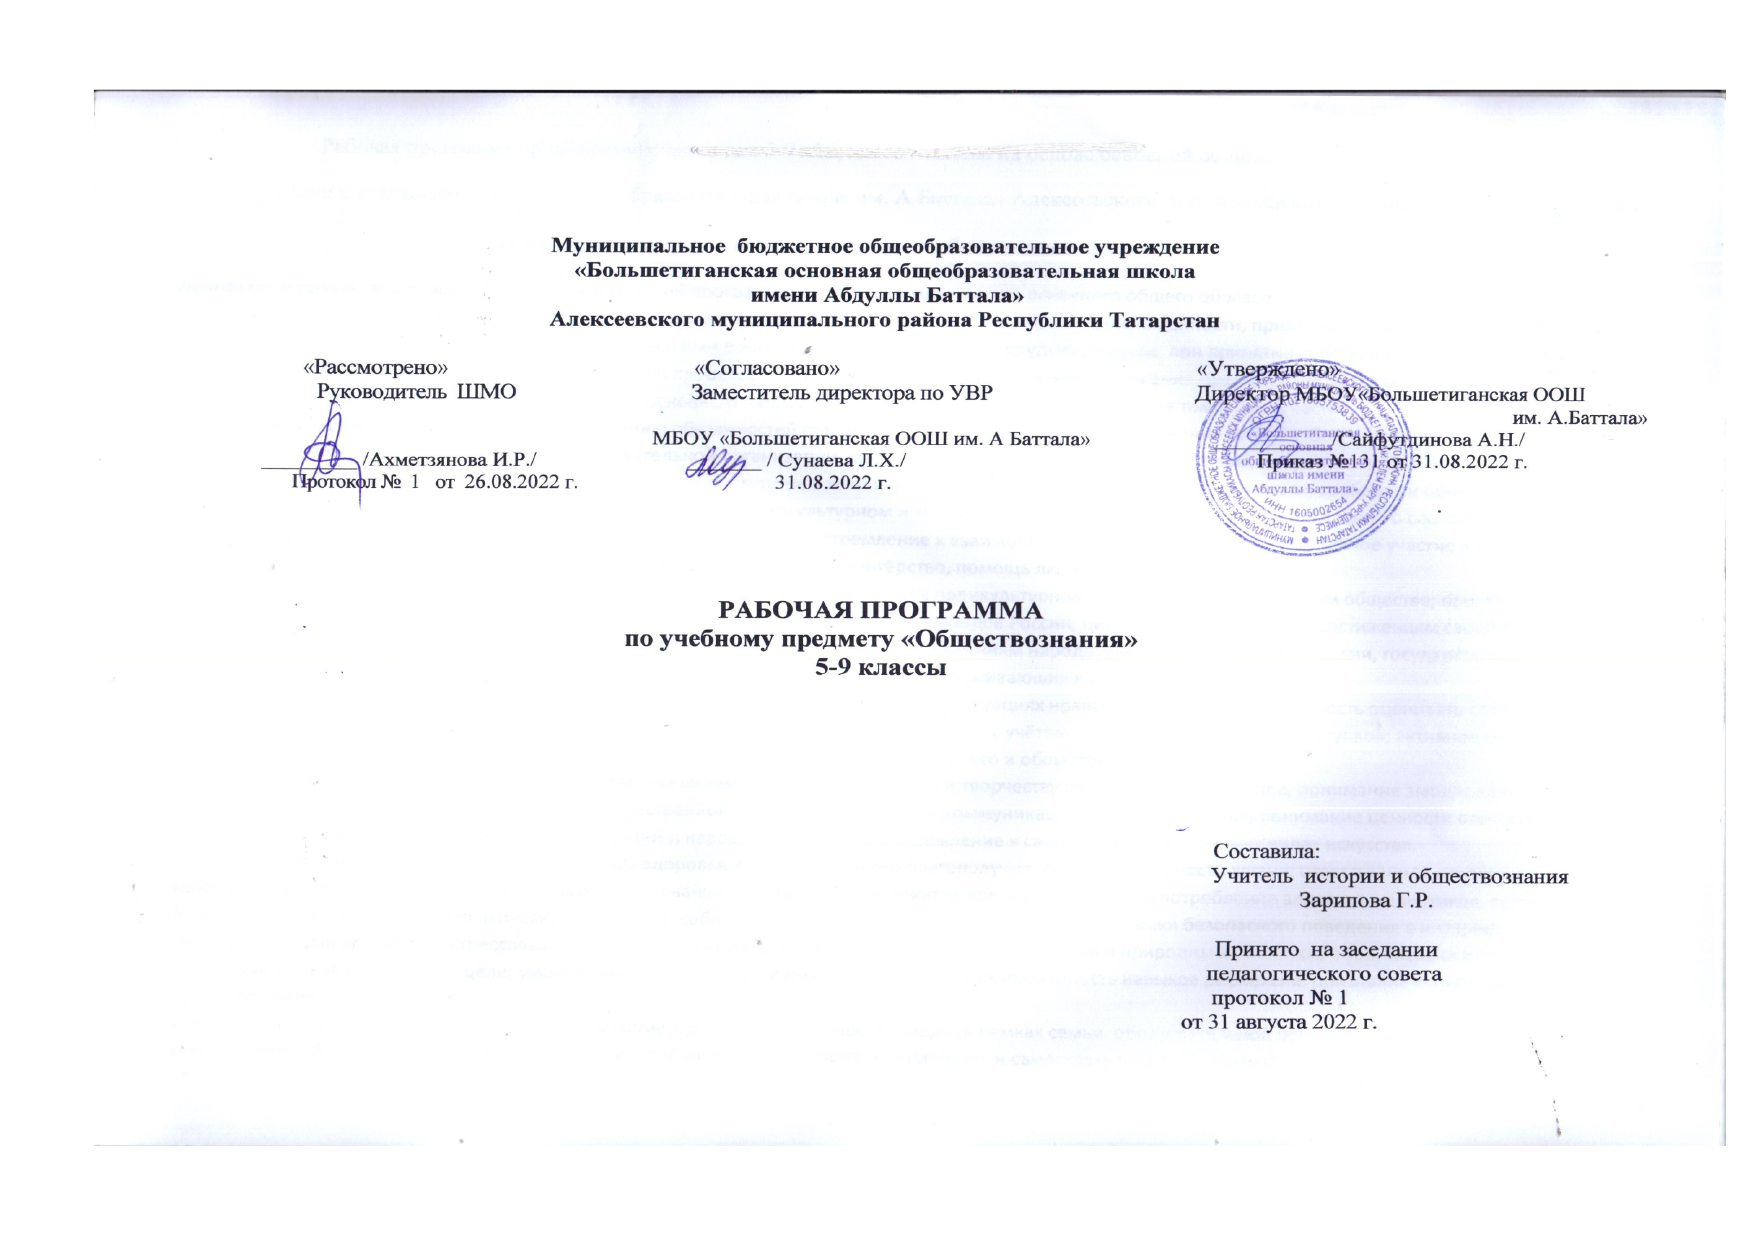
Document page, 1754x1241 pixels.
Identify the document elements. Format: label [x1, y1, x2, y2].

picture [95, 91, 1724, 1146]
